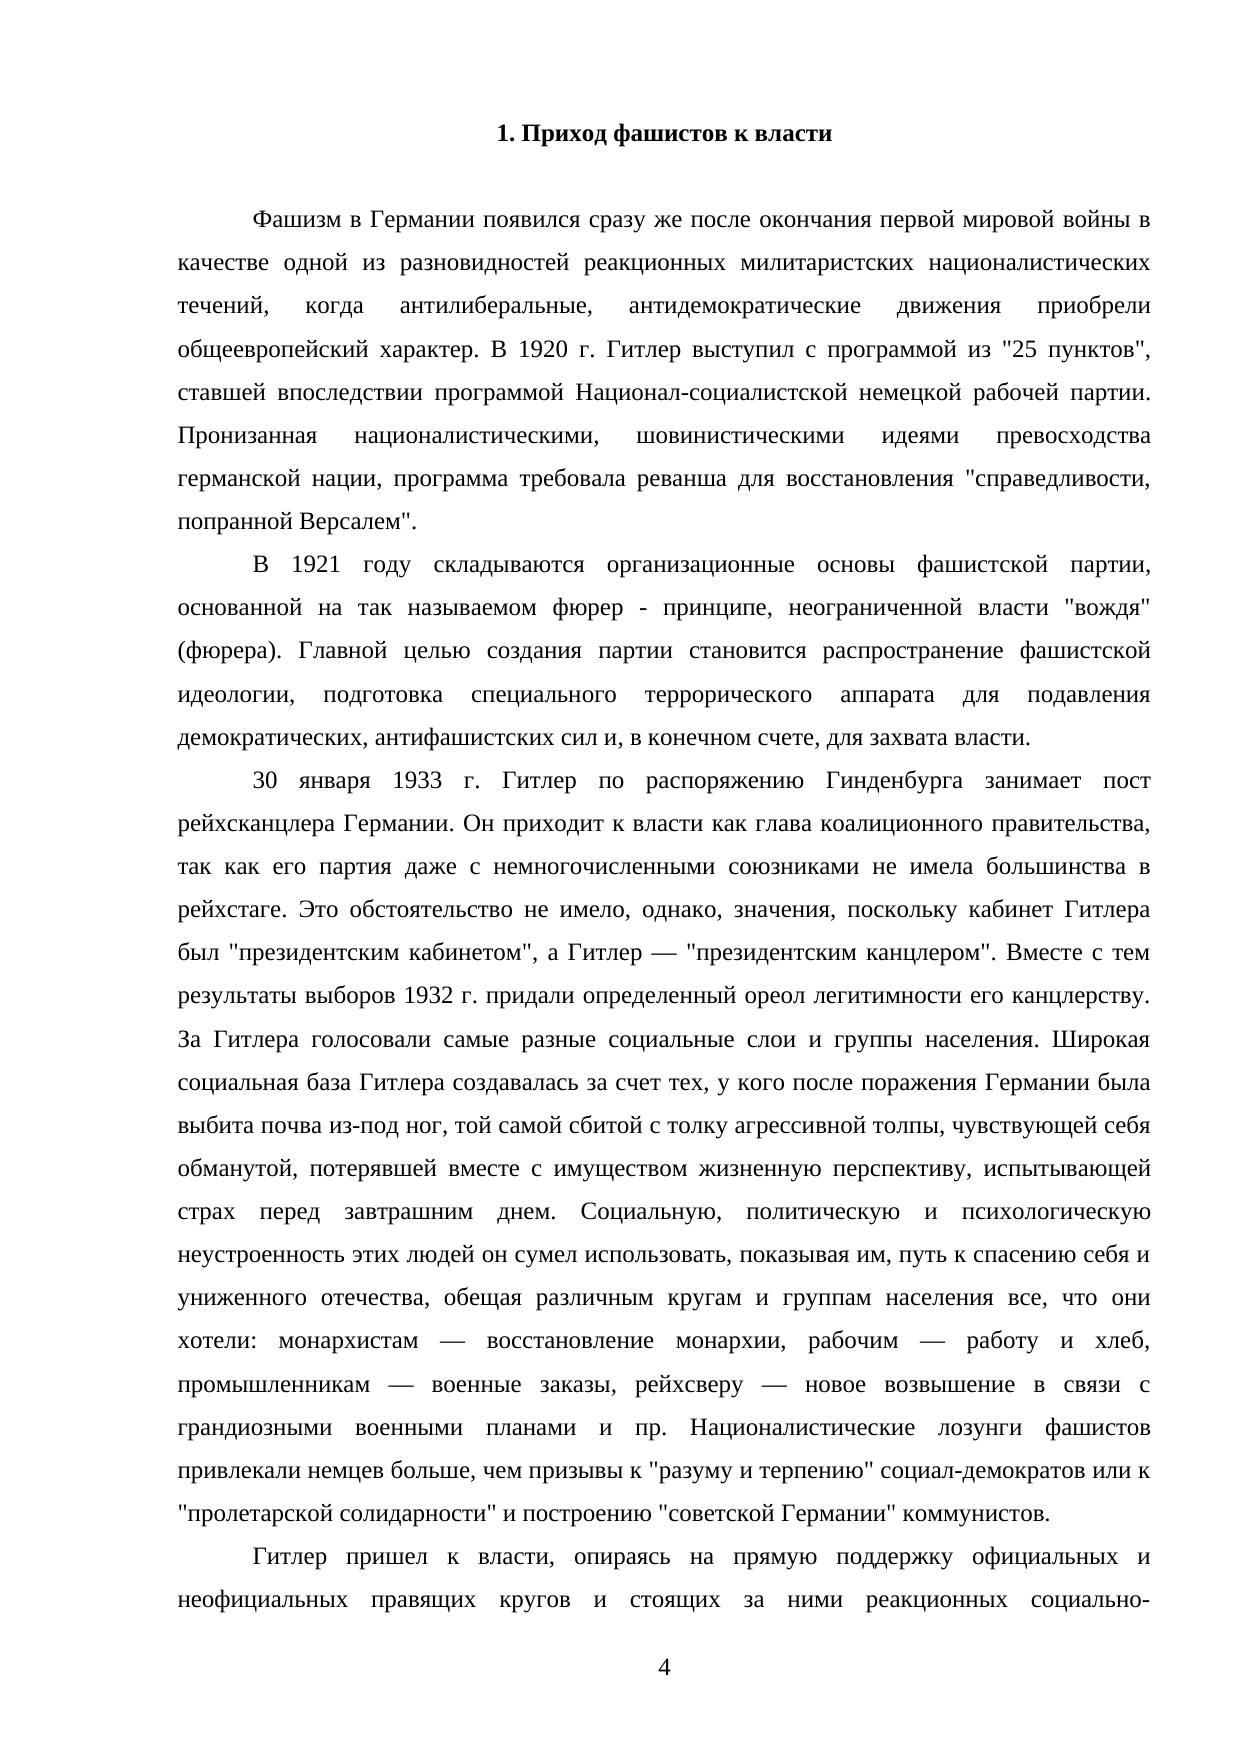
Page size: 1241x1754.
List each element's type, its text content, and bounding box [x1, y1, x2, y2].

text Фашизм в Германии появился сразу же после окончания первой мировой войны в качестве одной из разновидностей реакционных милитаристских националистических течений, когда антилиберальные, антидемократические движения приобрели общеевропейский характер. В . Гитлер выступил с программой из "25 пунктов", ставшей впоследствии программой Национал-социалистской немецкой рабочей партии. Пронизанная националистическими, шовинистическими идеями превосходства германской нации, программа требовала реванша для восстановления "справедливости, попранной Версалем". [177, 204, 1152, 535]
text 1. Приход фашистов к власти [177, 118, 1152, 147]
text 30 января . Гитлер по распоряжению Гинденбурга занимает пост рейхсканцлера Германии. Он приходит к власти как глава коалиционного правительства, так как его партия даже с немногочисленными союзниками не имела большинства в рейхстаге. Это обстоятельство не имело, однако, значения, поскольку кабинет Гитлера был "президентским кабинетом", а Гитлер — "президентским канцлером". Вместе с тем результаты выборов . придали определенный ореол легитимности его канцлерству. За Гитлера голосовали самые разные социальные слои и группы населения. Широкая социальная база Гитлера создавалась за счет тех, у кого после поражения Германии была выбита почва из-под ног, той самой сбитой с толку агрессивной толпы, чувствующей себя обманутой, потерявшей вместе с имуществом жизненную перспективу, испытывающей страх перед завтрашним днем. Социальную, политическую и психологическую неустроенность этих людей он сумел использовать, показывая им, путь к спасению себя и униженного отечества, обещая различным кругам и группам населения все, что они хотели: монархистам — восстановление монархии, рабочим — работу и хлеб, промышленникам — военные заказы, рейхсверу — новое возвышение в связи с грандиозными военными планами и пр. Националистические лозунги фашистов привлекали немцев больше, чем призывы к "разуму и терпению" социал-демократов или к "пролетарской солидарности" и построению "советской Германии" коммунистов. [177, 765, 1152, 1527]
text В 1921 году складываются организационные основы фашистской партии, основанной на так называемом фюрер - принципе, неограниченной власти "вождя" (фюрера). Главной целью создания партии становится распространение фашистской идеологии, подготовка специального террорического аппарата для подавления демократических, антифашистских сил и, в конечном счете, для захвата власти. [177, 549, 1152, 751]
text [177, 1541, 1152, 1613]
